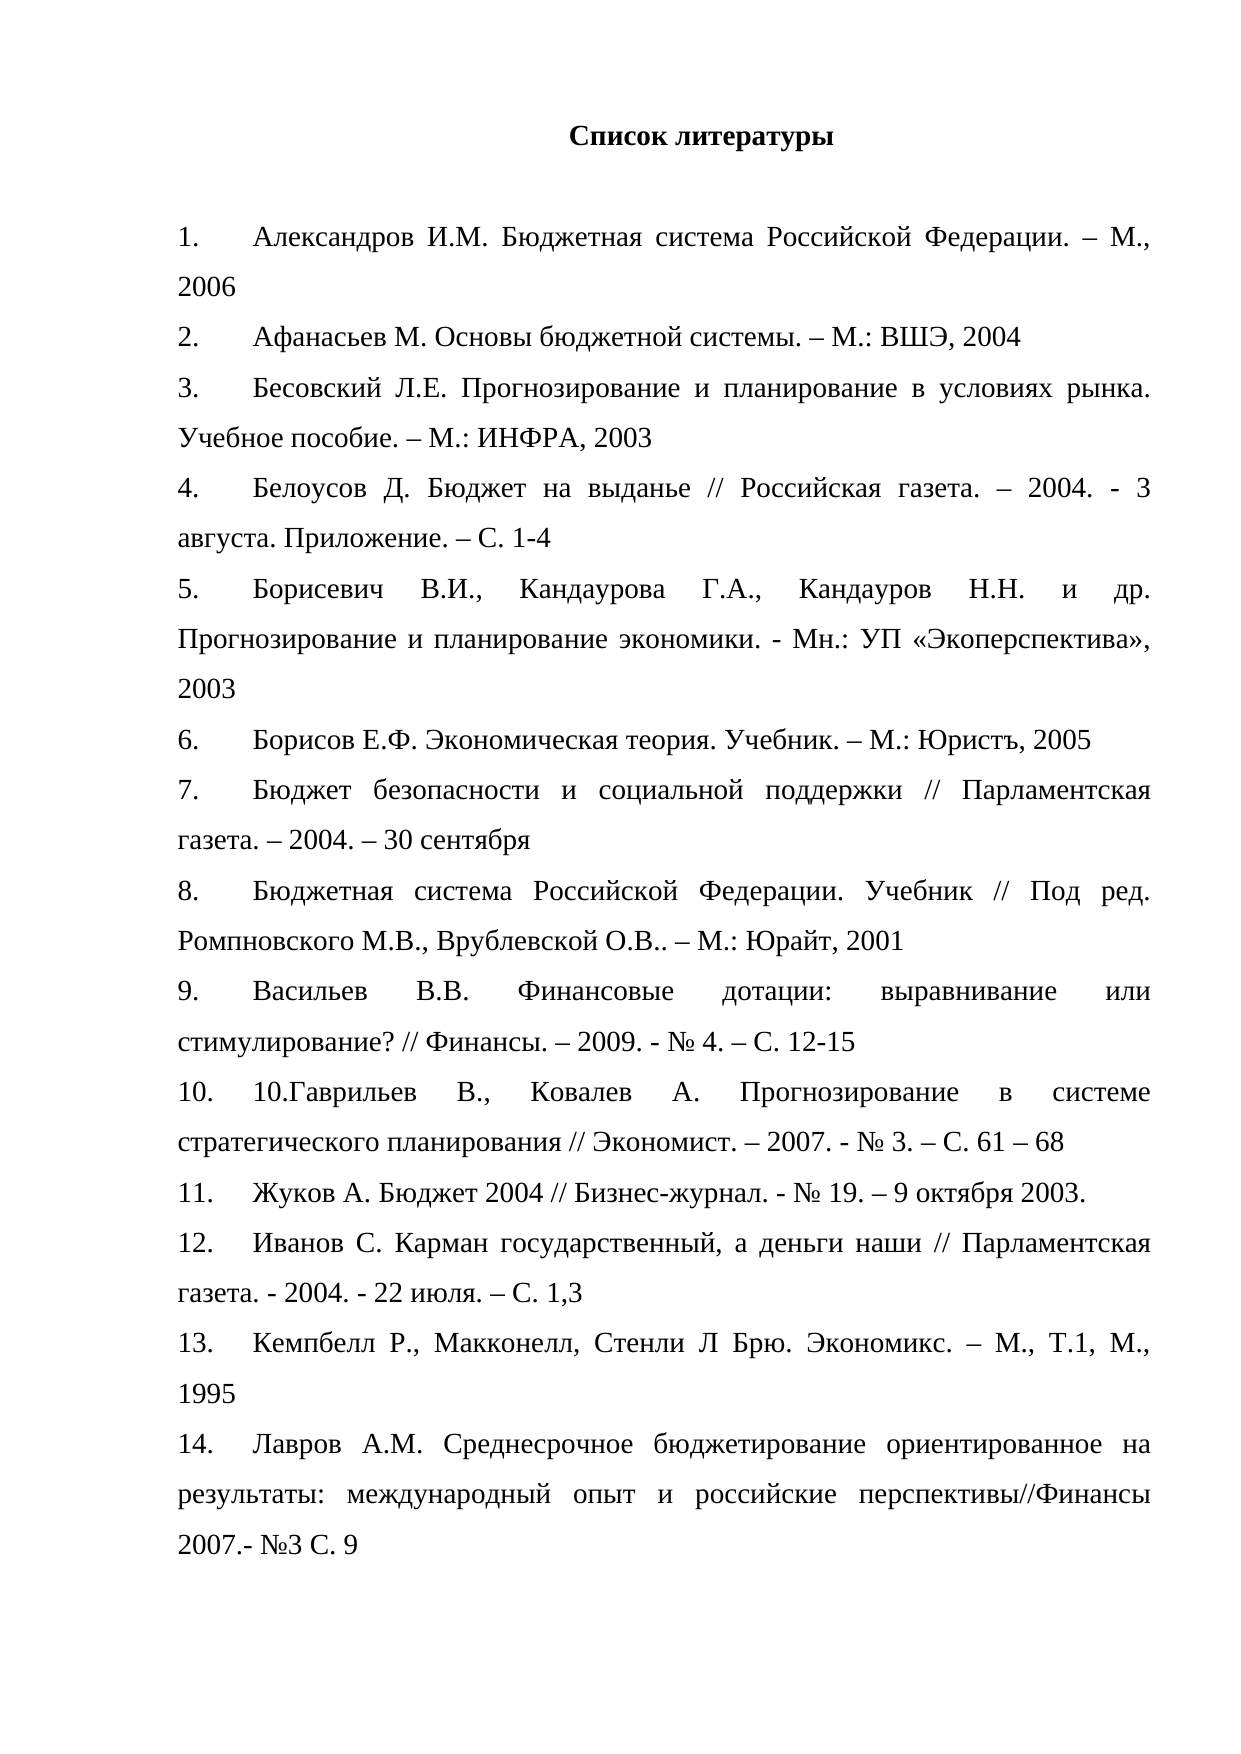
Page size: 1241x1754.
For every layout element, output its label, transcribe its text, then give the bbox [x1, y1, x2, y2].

list Васильев В.В. Финансовые дотации: выравнивание или стимулирование? // Финансы. – 2009. - № 4. – С. 12-15 [177, 973, 1152, 1057]
list Бюджет безопасности и социальной поддержки // Парламентская газета. – 2004. – 30 сентября [177, 772, 1152, 856]
list Александров И.М. Бюджетная система Российской Федерации. – М., 2006 [177, 219, 1152, 303]
list 10.Гаврильев В., Ковалев А. Прогнозирование в системе стратегического планирования // Экономист. – 2007. - № 3. – С. 61 – 68 [177, 1074, 1152, 1158]
list Борисевич В.И., Кандаурова Г.А., Кандауров Н.Н. и др. Прогнозирование и планирование экономики. - Мн.: УП «Экоперспектива», 2003 [177, 571, 1152, 705]
list Белоусов Д. Бюджет на выданье // Российская газета. – 2004. - 3 августа. Приложение. – С. 1-4 [177, 470, 1152, 554]
list Жуков А. Бюджет 2004 // Бизнес-журнал. - № 19. – 9 октября 2003. [177, 1175, 1152, 1208]
list Кемпбелл Р., Макконелл, Стенли Л Брю. Экономикс. – М., Т.1, М., 1995 [177, 1326, 1152, 1409]
list Борисов Е.Ф. Экономическая теория. Учебник. – М.: Юристъ, 2005 [177, 722, 1152, 755]
list Иванов С. Карман государственный, а деньги наши // Парламентская газета. - 2004. - 22 июля. – С. 1,3 [177, 1225, 1152, 1309]
list Афанасьев М. Основы бюджетной системы. – М.: ВШЭ, 2004 [177, 319, 1152, 353]
list Бюджетная система Российской Федерации. Учебник // Под ред. Ромпновского М.В., Врублевской О.В.. – М.: Юрайт, 2001 [177, 873, 1152, 957]
text Список литературы [177, 118, 1152, 152]
list Лавров А.М. Среднесрочное бюджетирование ориентированное на результаты: международный опыт и российские перспективы//Финансы 2007.- №3 С. 9 [177, 1426, 1152, 1560]
list Бесовский Л.Е. Прогнозирование и планирование в условиях рынка. Учебное пособие. – М.: ИНФРА, 2003 [177, 370, 1152, 453]
